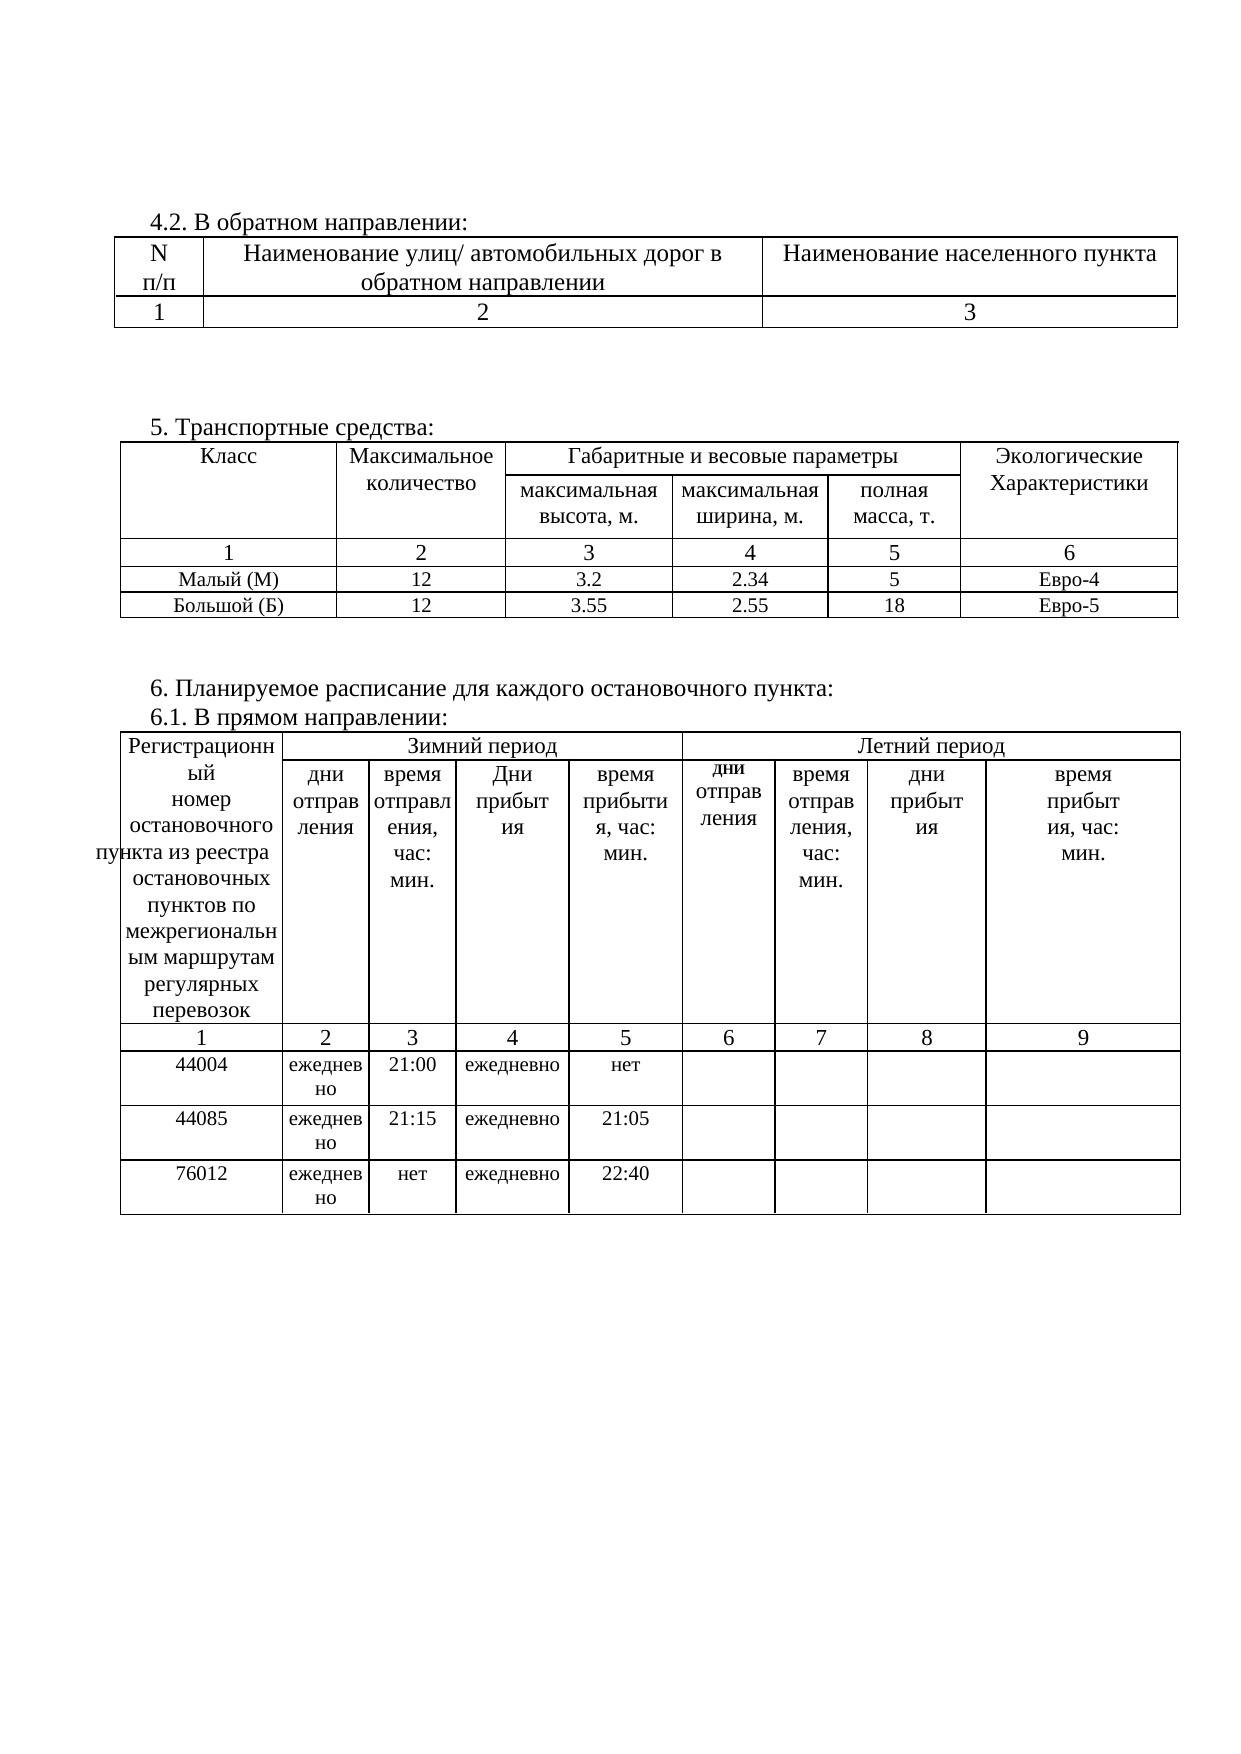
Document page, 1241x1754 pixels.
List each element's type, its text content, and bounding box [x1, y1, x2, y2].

table_cell время прибыт ия, час: мин. [987, 761, 1180, 1022]
table_cell нет [370, 1161, 455, 1213]
table_cell время прибыти я, час: мин. [570, 761, 682, 1022]
table_cell [776, 1161, 867, 1213]
table_cell 1 [121, 539, 336, 566]
table_cell 22:40 [570, 1161, 682, 1213]
table_cell 3.2 [506, 567, 672, 591]
table_cell 2.34 [673, 567, 827, 591]
table_cell [868, 1052, 985, 1105]
table_cell [987, 1106, 1180, 1159]
table_cell нет [570, 1052, 682, 1105]
table_cell [776, 1106, 867, 1159]
text 5. Транспортные средства: [150, 412, 1090, 441]
table_cell время отправ ления, час: мин. [776, 761, 867, 1022]
table_cell Евро-4 [961, 567, 1177, 591]
table_cell полная масса, т. [829, 476, 960, 538]
table_cell 2 [204, 297, 762, 327]
table_cell [868, 1106, 985, 1159]
table_cell 21:05 [570, 1106, 682, 1159]
table_cell Большой (Б) [121, 593, 336, 617]
text 4.2. В обратном направлении: [150, 207, 1090, 236]
table_cell 5 [829, 567, 960, 591]
table_cell время отправл ения, час: мин. [370, 761, 455, 1022]
table_cell ежедневно [457, 1106, 568, 1159]
text 6. Планируемое расписание для каждого остановочного пункта: [150, 673, 1090, 702]
table_cell 3 [506, 539, 672, 566]
table_header N п/п [115, 238, 203, 295]
table_cell 4 [457, 1024, 568, 1050]
table_cell ежедневно [457, 1052, 568, 1105]
table_header Максимальное количество [337, 443, 505, 538]
table_cell 21:00 [370, 1052, 455, 1105]
table_cell 44004 [121, 1052, 282, 1105]
table_cell 21:15 [370, 1106, 455, 1159]
table_header Экологические Характеристики [961, 443, 1177, 538]
table_cell ежедневно [457, 1161, 568, 1213]
table_cell [683, 1052, 774, 1105]
table_cell 2.55 [673, 593, 827, 617]
table_cell Евро-5 [961, 593, 1177, 617]
table_header Зимний период [283, 733, 682, 759]
table_cell 12 [337, 567, 505, 591]
table_cell Малый (М) [121, 567, 336, 591]
table_cell дни прибыт ия [868, 761, 985, 1022]
table_cell ежедневно [283, 1052, 368, 1105]
table_cell [868, 1161, 985, 1213]
table_cell [776, 1052, 867, 1105]
table_cell 1 [121, 1024, 282, 1050]
table_cell 3 [763, 295, 1177, 327]
table_cell 5 [570, 1024, 682, 1050]
table_cell ДНИ отправ ления [683, 761, 774, 1022]
table_cell Дни прибыт ия [457, 761, 568, 1022]
table_cell 2 [283, 1024, 368, 1050]
table_cell 76012 [121, 1161, 282, 1213]
table_header Наименование улиц/ автомобильных дорог в обратном направлении [204, 238, 762, 295]
table_cell дни отправ ления [283, 761, 368, 1022]
table_cell 3.55 [506, 593, 672, 617]
table_header Габаритные и весовые параметры [506, 443, 960, 474]
table_cell 4 [673, 539, 827, 566]
table_cell 18 [829, 593, 960, 617]
table_cell 2 [337, 539, 505, 566]
table_header Класс [121, 443, 336, 538]
table_cell ежедневно [283, 1161, 368, 1213]
table_cell максимальная ширина, м. [673, 476, 827, 538]
table_header Регистрационный номер остановочного пункта из реестра остановочных пунктов по межрегиональным маршрутам регулярных перевозок [121, 733, 282, 1022]
table_cell 1 [115, 296, 203, 327]
table_cell 6 [961, 539, 1177, 566]
table_cell ежедневно [283, 1106, 368, 1159]
table_cell 9 [987, 1024, 1180, 1050]
table_cell 7 [776, 1024, 867, 1050]
table_cell [683, 1161, 774, 1213]
table_cell [683, 1106, 774, 1159]
table_cell [987, 1052, 1180, 1105]
table_cell [987, 1161, 1180, 1213]
table_cell максимальная высота, м. [506, 476, 672, 538]
text 6.1. В прямом направлении: [150, 702, 1090, 731]
table_cell 6 [683, 1024, 774, 1050]
table_header Летний период [683, 733, 1180, 759]
table_cell 5 [829, 539, 960, 566]
table_cell 3 [370, 1024, 455, 1050]
table_cell 8 [868, 1024, 985, 1050]
table_header Наименование населенного пункта [763, 238, 1177, 295]
table_cell 44085 [121, 1106, 282, 1159]
table_cell 12 [337, 593, 505, 617]
